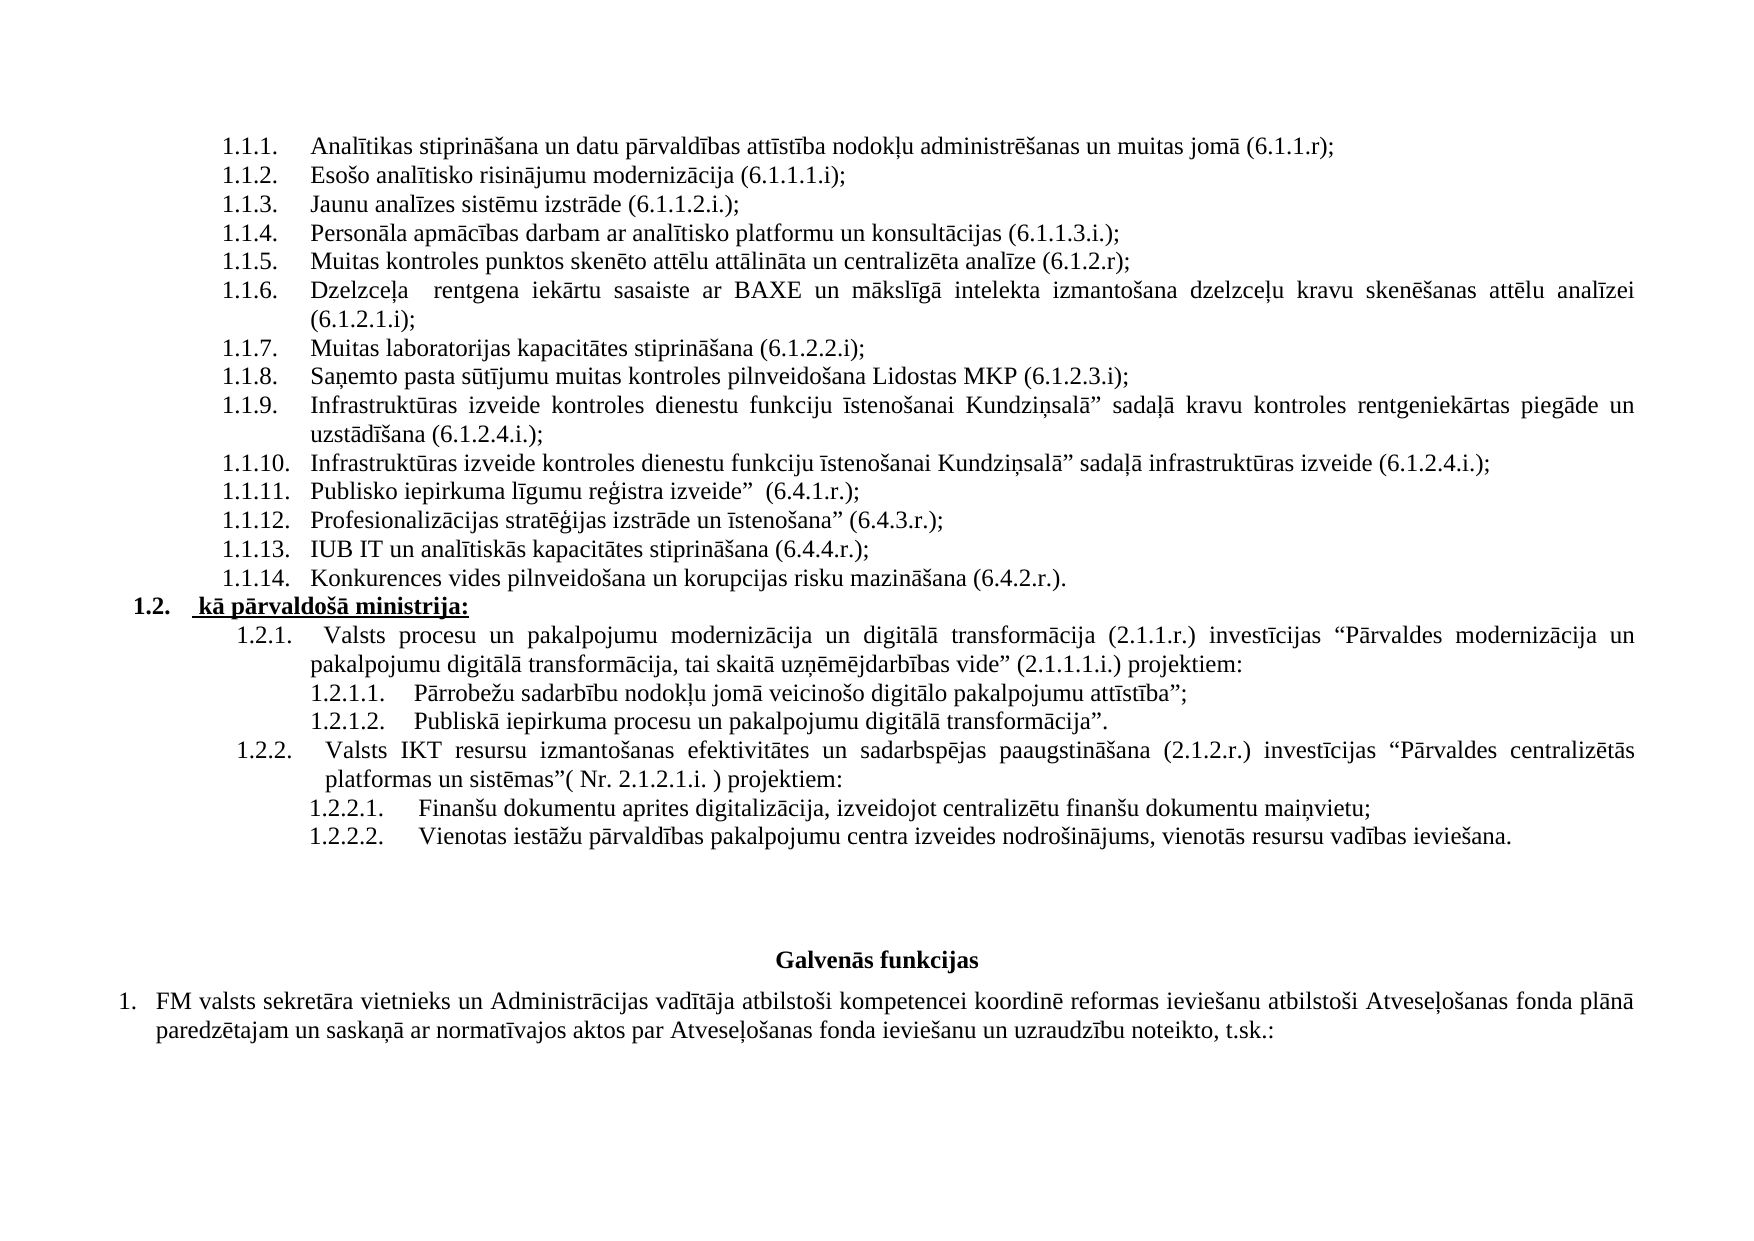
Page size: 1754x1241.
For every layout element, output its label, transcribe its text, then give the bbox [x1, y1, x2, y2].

list FM valsts sekretāra vietnieks un Administrācijas vadītāja atbilstoši kompetencei koordinē reformas ieviešanu atbilstoši Atveseļošanas fonda plānā paredzētajam un saskaņā ar normatīvajos aktos par Atveseļošanas fonda ieviešanu un uzraudzību noteikto, t.sk.: [118, 986, 1636, 1044]
list Saņemto pasta sūtījumu muitas kontroles pilnveidošana Lidostas MKP (6.1.2.3.i); [222, 361, 1636, 390]
list Profesionalizācijas stratēģijas izstrāde un īstenošana” (6.4.3.r.); [222, 505, 1636, 534]
list Publisko iepirkuma līgumu reģistra izveide” (6.4.1.r.); [222, 476, 1636, 505]
list Analītikas stiprināšana un datu pārvaldības attīstība nodokļu administrēšanas un muitas jomā (6.1.1.r); [222, 131, 1636, 160]
list Muitas kontroles punktos skenēto attēlu attālināta un centralizēta analīze (6.1.2.r); [222, 246, 1636, 275]
list Muitas laboratorijas kapacitātes stiprināšana (6.1.2.2.i); [222, 333, 1636, 361]
text Galvenās funkcijas [118, 945, 1636, 974]
list IUB IT un analītiskās kapacitātes stiprināšana (6.4.4.r.); [222, 534, 1636, 563]
list Finanšu dokumentu aprites digitalizācija, izveidojot centralizētu finanšu dokumentu maiņvietu; [177, 793, 1636, 821]
list Esošo analītisko risinājumu modernizācija (6.1.1.1.i); [222, 160, 1636, 189]
list Infrastruktūras izveide kontroles dienestu funkciju īstenošanai Kundziņsalā” sadaļā kravu kontroles rentgeniekārtas piegāde un uzstādīšana (6.1.2.4.i.); [222, 390, 1636, 448]
list Konkurences vides pilnveidošana un korupcijas risku mazināšana (6.4.2.r.). [222, 563, 1636, 591]
list Vienotas iestāžu pārvaldības pakalpojumu centra izveides nodrošinājums, vienotās resursu vadības ieviešana. [177, 821, 1636, 850]
list Infrastruktūras izveide kontroles dienestu funkciju īstenošanai Kundziņsalā” sadaļā infrastruktūras izveide (6.1.2.4.i.); [222, 448, 1636, 476]
list Pārrobežu sadarbību nodokļu jomā veicinošo digitālo pakalpojumu attīstība”; [310, 678, 1636, 706]
list kā pārvaldošā ministrija: [133, 591, 1636, 620]
list Dzelzceļa rentgena iekārtu sasaiste ar BAXE un mākslīgā intelekta izmantošana dzelzceļu kravu skenēšanas attēlu analīzei (6.1.2.1.i); [222, 275, 1636, 333]
list Valsts procesu un pakalpojumu modernizācija un digitālā transformācija (2.1.1.r.) investīcijas “Pārvaldes modernizācija un pakalpojumu digitālā transformācija, tai skaitā uzņēmējdarbības vide” (2.1.1.1.i.) projektiem: [236, 620, 1636, 678]
list Personāla apmācības darbam ar analītisko platformu un konsultācijas (6.1.1.3.i.); [222, 218, 1636, 246]
list Jaunu analīzes sistēmu izstrāde (6.1.1.2.i.); [222, 189, 1636, 218]
list Publiskā iepirkuma procesu un pakalpojumu digitālā transformācija”. [310, 706, 1636, 735]
list Valsts IKT resursu izmantošanas efektivitātes un sadarbspējas paaugstināšana (2.1.2.r.) investīcijas “Pārvaldes centralizētās platformas un sistēmas”( Nr. 2.1.2.1.i. ) projektiem: [236, 735, 1636, 793]
